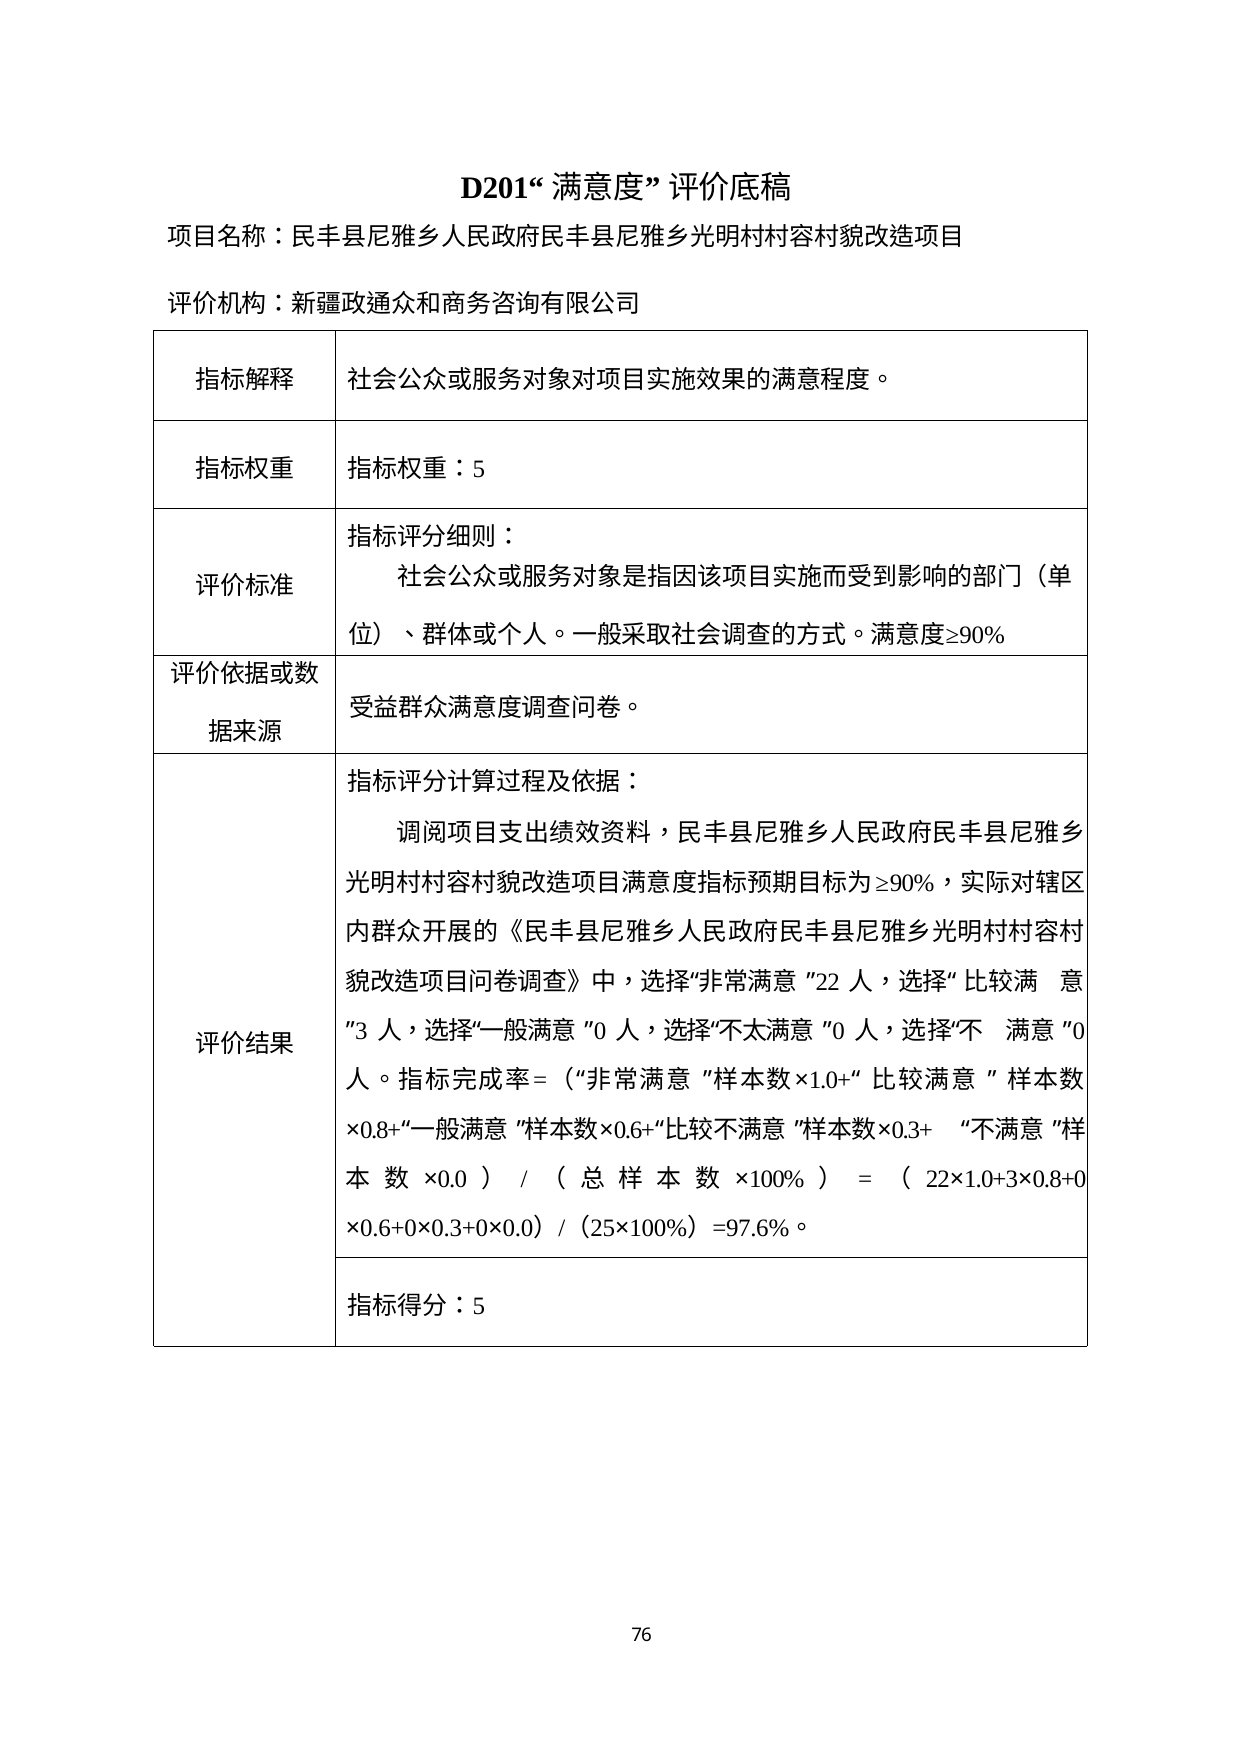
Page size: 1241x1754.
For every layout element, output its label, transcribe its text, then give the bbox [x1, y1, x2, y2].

table_cell 评价依据或数 据来源 [154, 656, 335, 752]
table_cell 受益群众满意度调查问卷。 [336, 656, 1087, 752]
table_cell 指标评分计算过程及依据： 调阅项目支出绩效资料，民丰县尼雅乡人民政府民丰县尼雅乡 光明村村容村貌改造项目满意度指标预期目标为≥90%，实际对辖区 内群众开展的《民丰县尼雅乡人民政府民丰县尼雅乡光明村村容村 貌改造项目问卷调查》中，选择“非常满意 ”22 人，选择“ 比较满 意 ”3 人，选择“一般满意 ”0 人，选择“不太满意 ”0 人，选择“不 满意 ”0 人。指标完成率=（“非常满意 ”样本数×1.0+“ 比较满意 ” 样本数×0.8+“一般满意 ”样本数×0.6+“比较不满意 ”样本数×0.3+ “不满意 ”样本数×0.0）/（总样本数×100%）=（22×1.0+3×0.8+0 ×0.6+0×0.3+0×0.0）/（25×100%）=97.6%。 [336, 754, 1087, 1257]
text D201“ 满意度” 评价底稿 [460, 167, 1088, 206]
table_cell 指标评分细则： 社会公众或服务对象是指因该项目实施而受到影响的部门（单 位）、群体或个人。一般采取社会调查的方式。满意度≥90% [336, 509, 1087, 654]
table_cell 指标权重 [154, 421, 335, 508]
text 评价机构：新疆政通众和商务咨询有限公司 [167, 288, 1088, 319]
text 项目名称：民丰县尼雅乡人民政府民丰县尼雅乡光明村村容村貌改造项目 [167, 231, 1088, 288]
table_cell 评价结果 [154, 754, 335, 1346]
table_cell 指标得分：5 [336, 1258, 1087, 1346]
table_cell 评价标准 [154, 509, 335, 654]
table_cell 指标权重：5 [336, 421, 1087, 508]
table_header 社会公众或服务对象对项目实施效果的满意程度。 [336, 331, 1087, 420]
table_header 指标解释 [154, 331, 335, 420]
